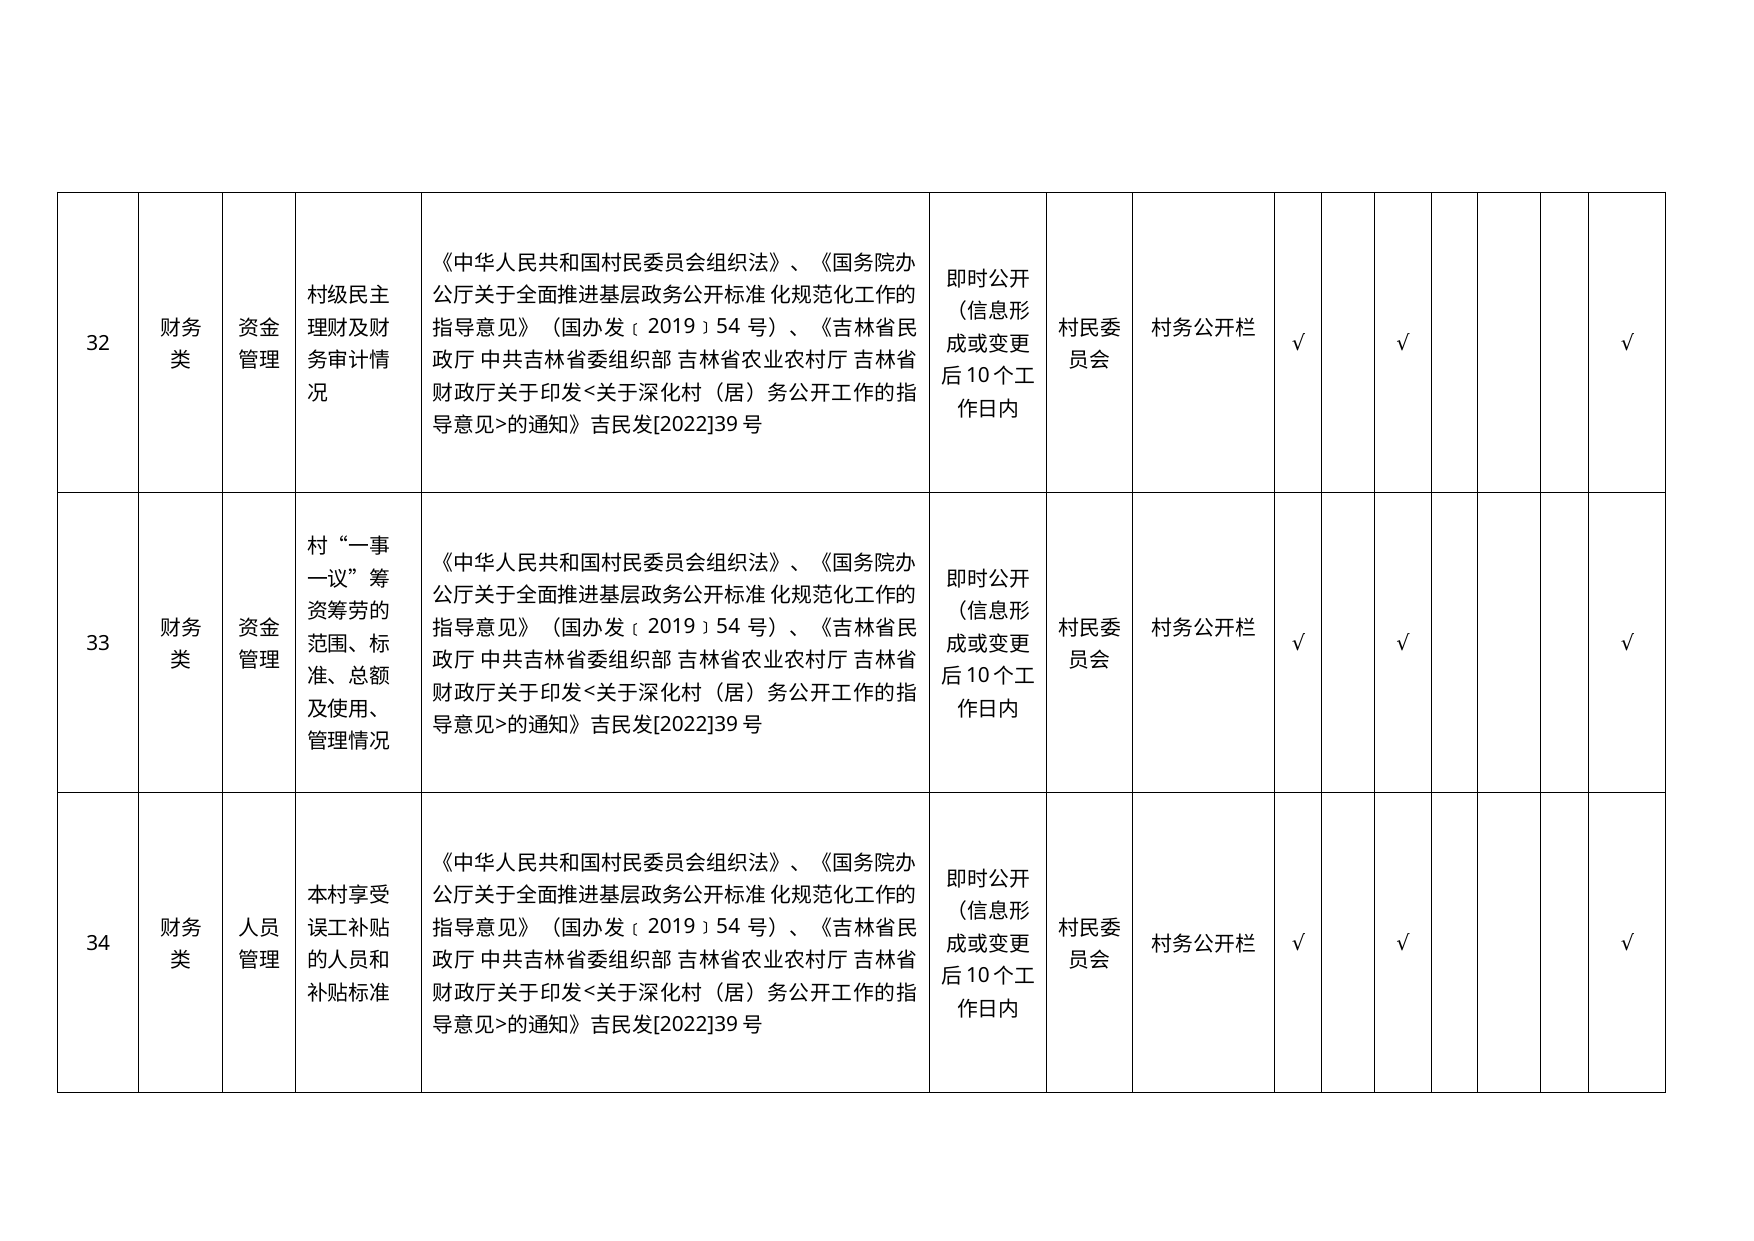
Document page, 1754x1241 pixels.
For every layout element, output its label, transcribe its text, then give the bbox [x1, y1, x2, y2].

table_cell 村务公开栏 [1133, 193, 1274, 492]
table_cell 人员管理 [223, 793, 295, 1092]
table_cell 32 [58, 193, 138, 492]
table_cell 34 [58, 793, 138, 1092]
table_cell √ [1589, 793, 1665, 1092]
table_cell 本村享受误工补贴的人员和补贴标准 [296, 793, 421, 1092]
table_cell √ [1375, 193, 1431, 492]
table_cell 村民委员会 [1047, 193, 1132, 492]
table_cell √ [1375, 793, 1431, 1092]
table_cell 《中华人民共和国村民委员会组织法》、《国务院办公厅关于全面推进基层政务公开标准 化规范化工作的指导意见》（国办发﹝2019﹞54 号）、《吉林省民政厅 中共吉林省委组织部 吉林省农业农村厅 吉林省财政厅关于印发<关于深化村（居）务公开工作的指导意见>的通知》吉民发[2022]39号 [422, 793, 929, 1092]
table_cell [1322, 793, 1374, 1092]
table_cell [1541, 193, 1588, 492]
table_cell 村务公开栏 [1133, 493, 1274, 792]
table_cell [1478, 493, 1540, 792]
table_cell √ [1589, 193, 1665, 492]
table_cell [1432, 793, 1477, 1092]
table_cell √ [1275, 193, 1321, 492]
table_cell [1322, 493, 1374, 792]
table_cell 村务公开栏 [1133, 793, 1274, 1092]
table_cell √ [1589, 493, 1665, 792]
table_cell 《中华人民共和国村民委员会组织法》、《国务院办公厅关于全面推进基层政务公开标准 化规范化工作的指导意见》（国办发﹝2019﹞54 号）、《吉林省民政厅 中共吉林省委组织部 吉林省农业农村厅 吉林省财政厅关于印发<关于深化村（居）务公开工作的指导意见>的通知》吉民发[2022]39号 [422, 493, 929, 792]
table_cell [1541, 793, 1588, 1092]
table_cell 即时公开（信息形成或变更后10个工作日内 [930, 793, 1046, 1092]
table_cell 村级民主理财及财务审计情况 [296, 193, 421, 492]
table_cell √ [1275, 493, 1321, 792]
table_cell [1541, 493, 1588, 792]
table_cell [1478, 193, 1540, 492]
table_cell 财务类 [139, 193, 222, 492]
table_cell 33 [58, 493, 138, 792]
table_cell 资金管理 [223, 193, 295, 492]
table_cell 村“一事一议”筹资筹劳的范围、标准、总额及使用、管理情况 [296, 493, 421, 792]
table_cell 资金管理 [223, 493, 295, 792]
table_cell [1478, 793, 1540, 1092]
table_cell 村民委员会 [1047, 493, 1132, 792]
table_cell 财务类 [139, 793, 222, 1092]
table_cell 财务类 [139, 493, 222, 792]
table_cell √ [1275, 793, 1321, 1092]
table_cell 村民委员会 [1047, 793, 1132, 1092]
table_cell [1432, 493, 1477, 792]
table_cell √ [1375, 493, 1431, 792]
table_cell [1322, 193, 1374, 492]
table_cell 即时公开（信息形成或变更后10个工作日内 [930, 493, 1046, 792]
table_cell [422, 193, 929, 492]
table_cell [930, 193, 1046, 492]
table_cell [1432, 193, 1477, 492]
